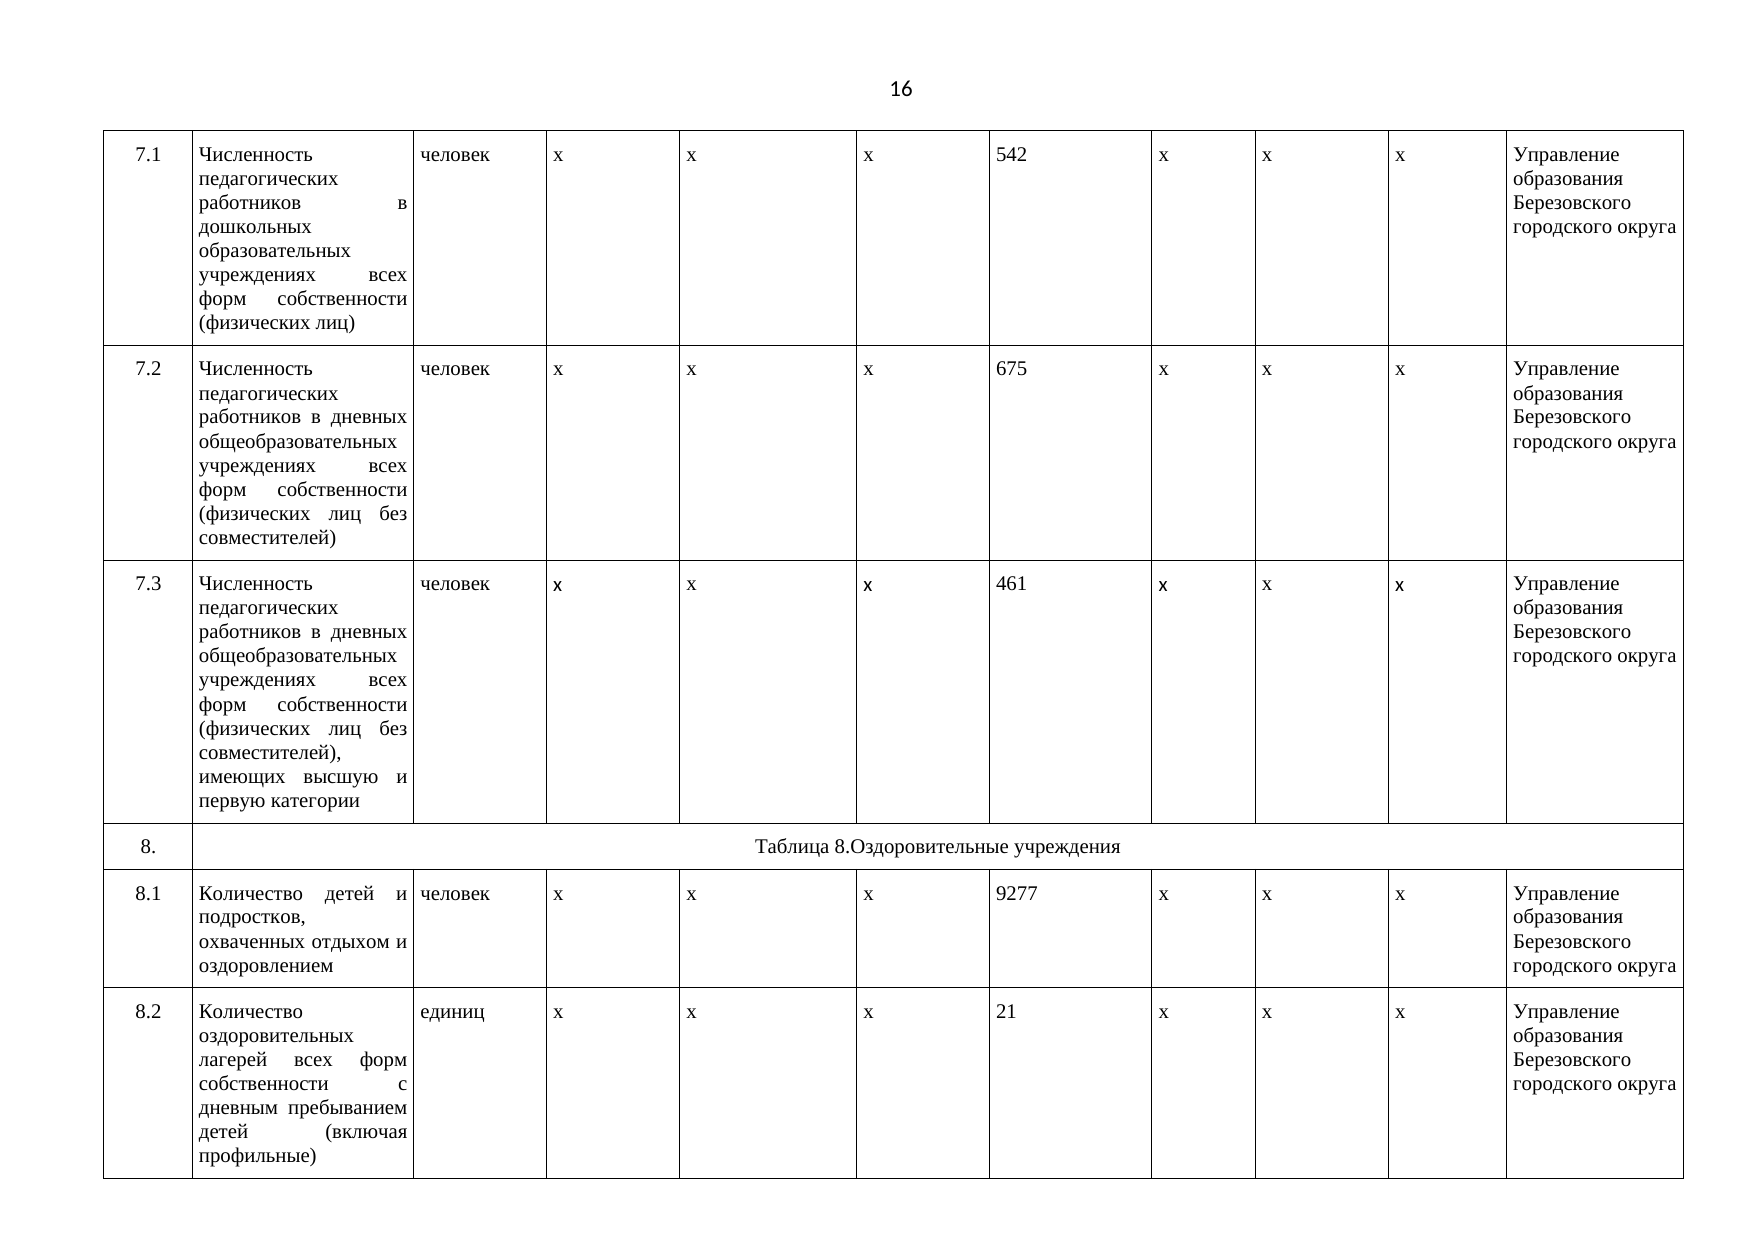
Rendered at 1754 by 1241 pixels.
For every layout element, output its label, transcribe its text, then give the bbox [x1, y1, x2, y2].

table_cell 7.2 [104, 346, 192, 559]
table_cell Количество детей и подростков, охваченных отдыхом и оздоровлением [193, 870, 413, 987]
table_cell 675 [990, 346, 1151, 559]
table_cell х [1389, 131, 1506, 345]
table_cell х [857, 870, 989, 987]
table_cell х [857, 131, 989, 345]
table_cell х [1256, 561, 1388, 822]
table_cell х [547, 561, 679, 822]
table_cell 7.1 [104, 131, 192, 345]
table_cell единиц [414, 988, 546, 1178]
table_cell х [1389, 561, 1506, 822]
table_cell х [1152, 870, 1255, 987]
table_cell х [1152, 561, 1255, 822]
table_cell человек [414, 131, 546, 345]
table_cell 461 [990, 561, 1151, 822]
table_cell х [1256, 988, 1388, 1178]
table_cell х [680, 870, 856, 987]
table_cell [1507, 988, 1683, 1178]
table_cell Численность педагогических работников в дневных общеобразовательных учреждениях всех форм собственности (физических лиц без совместителей), имеющих высшую и первую категории [193, 561, 413, 822]
table_cell 21 [990, 988, 1151, 1178]
table_cell Количество оздоровительных лагерей всех форм собственности с дневным пребыванием детей (включая профильные) [193, 988, 413, 1178]
table_cell х [547, 131, 679, 345]
table_cell Управление образования Березовского городского округа [1507, 870, 1683, 987]
table_cell х [1256, 346, 1388, 559]
table_cell 8.1 [104, 870, 192, 987]
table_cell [1507, 131, 1683, 345]
table_cell Управление образования Березовского городского округа [1507, 346, 1683, 559]
table_cell Численность педагогических работников в дошкольных образовательных учреждениях всех форм собственности (физических лиц) [193, 131, 413, 345]
table_cell 8.2 [104, 988, 192, 1178]
table_cell х [1389, 346, 1506, 559]
table_cell х [547, 988, 679, 1178]
table_cell человек [414, 561, 546, 822]
table_cell х [680, 131, 856, 345]
table_cell х [1152, 988, 1255, 1178]
table_cell 7.3 [104, 561, 192, 822]
table_cell человек [414, 870, 546, 987]
table_cell х [1256, 870, 1388, 987]
table_cell х [857, 988, 989, 1178]
table_cell 9277 [990, 870, 1151, 987]
table_cell х [1389, 988, 1506, 1178]
table_cell 542 [990, 131, 1151, 345]
table_cell Управление образования Березовского городского округа [1507, 561, 1683, 822]
table_cell человек [414, 346, 546, 559]
table_cell х [1152, 346, 1255, 559]
table_cell х [1256, 131, 1388, 345]
table_cell х [547, 870, 679, 987]
table_cell х [857, 346, 989, 559]
table_cell Таблица 8.Оздоровительные учреждения [193, 824, 1683, 869]
table_cell х [1389, 870, 1506, 987]
table_cell х [680, 561, 856, 822]
table_cell х [547, 346, 679, 559]
table_cell х [1152, 131, 1255, 345]
table_cell х [680, 988, 856, 1178]
table_cell 8. [104, 824, 192, 869]
table_cell х [680, 346, 856, 559]
table_cell х [857, 561, 989, 822]
table_cell Численность педагогических работников в дневных общеобразовательных учреждениях всех форм собственности (физических лиц без совместителей) [193, 346, 413, 559]
